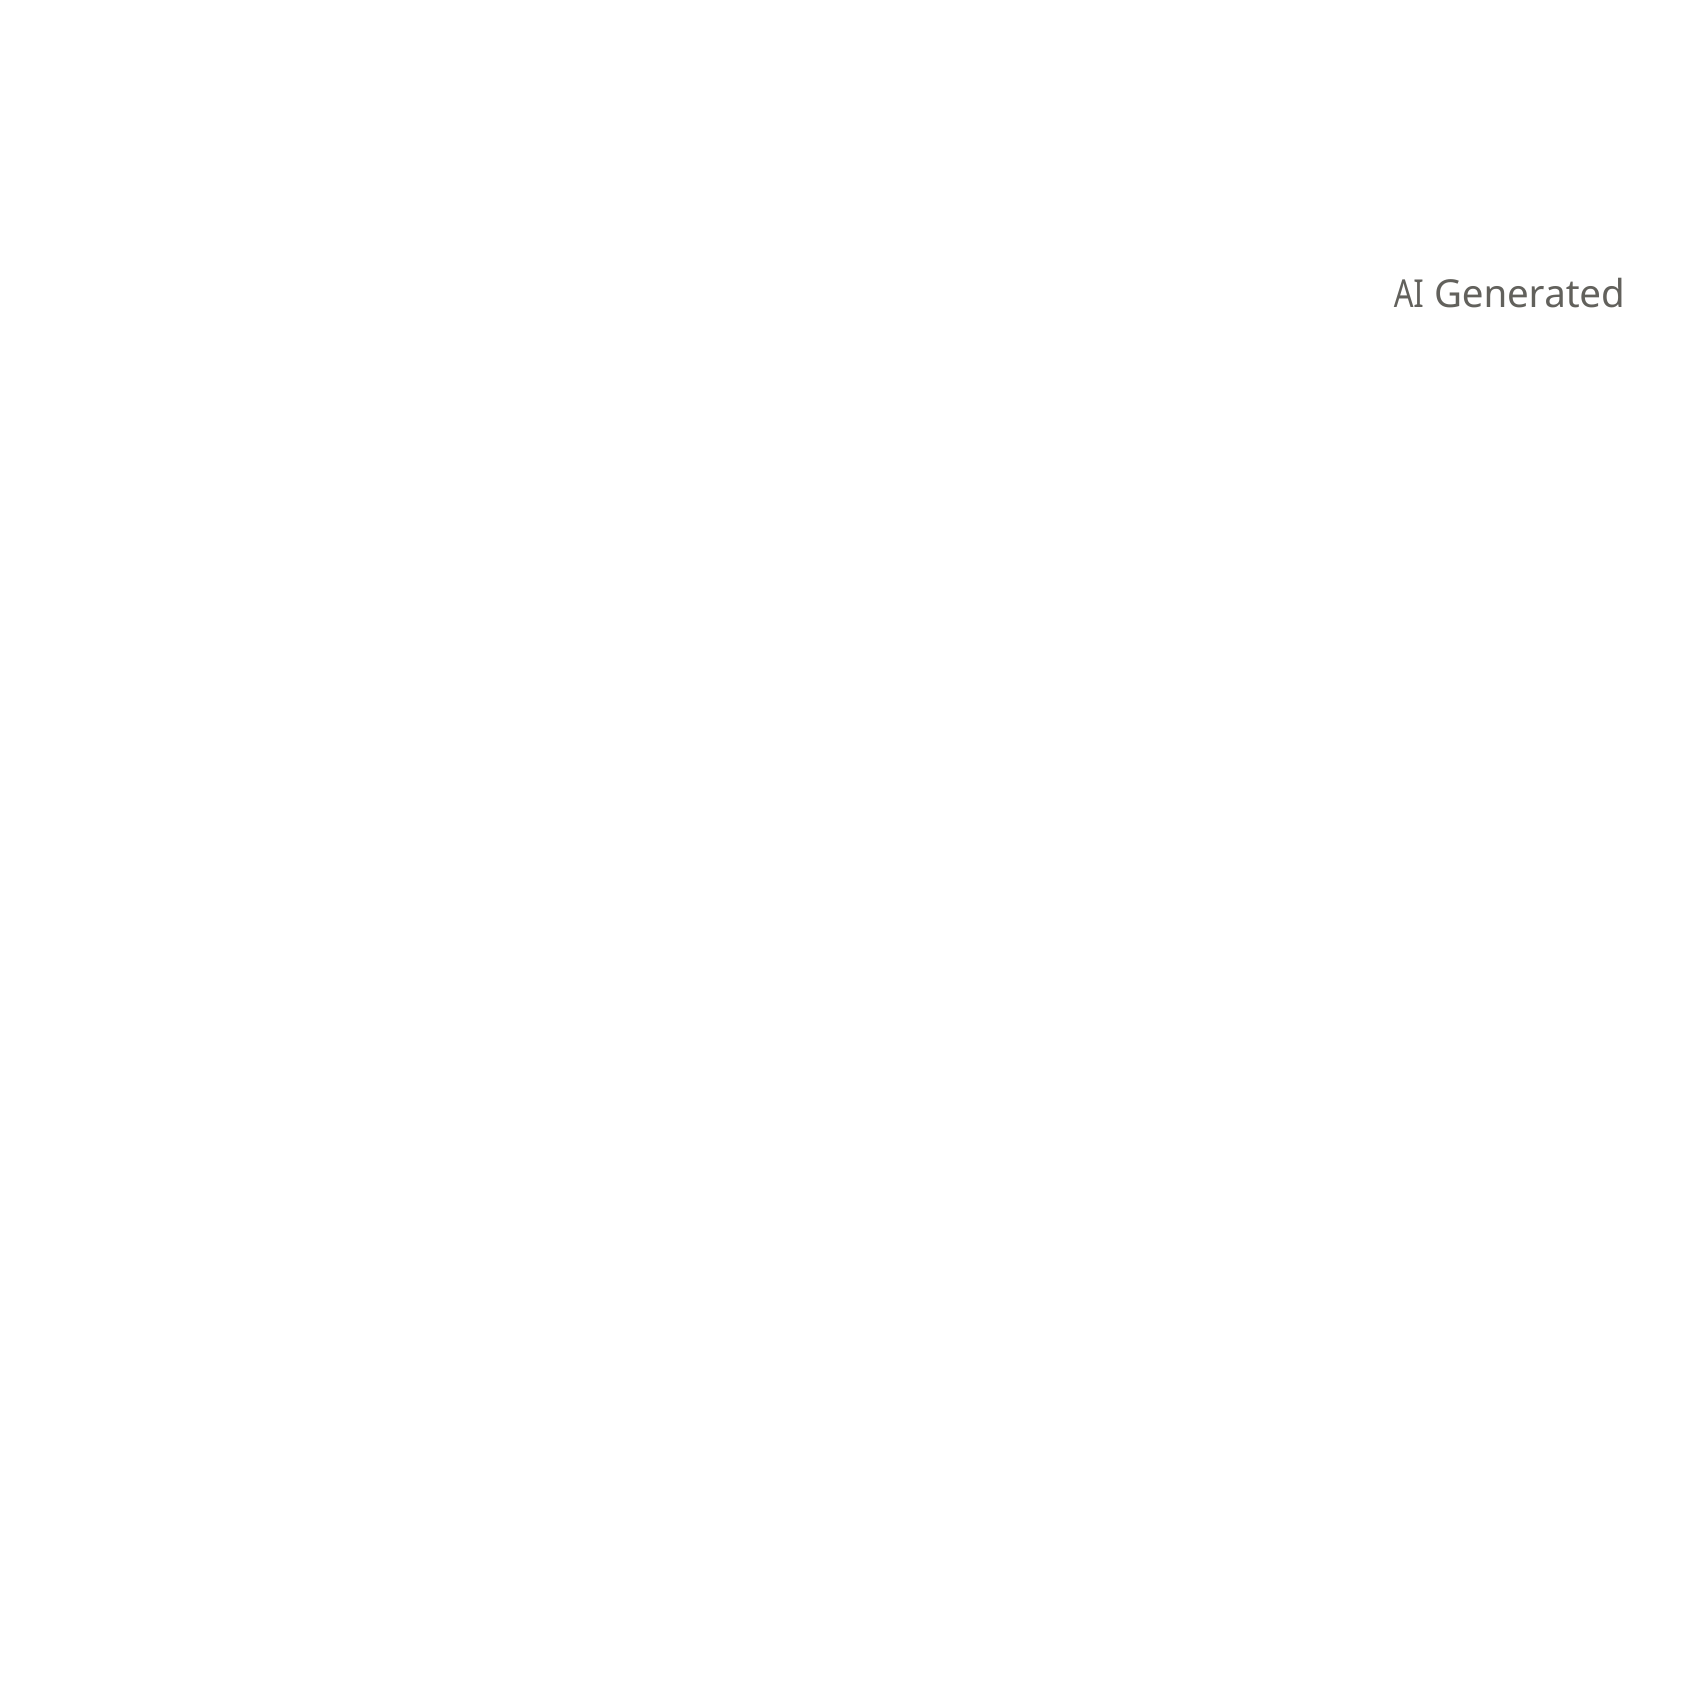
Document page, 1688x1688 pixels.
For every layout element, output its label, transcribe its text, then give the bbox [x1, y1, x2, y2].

text AI Generated [37, 266, 1624, 318]
